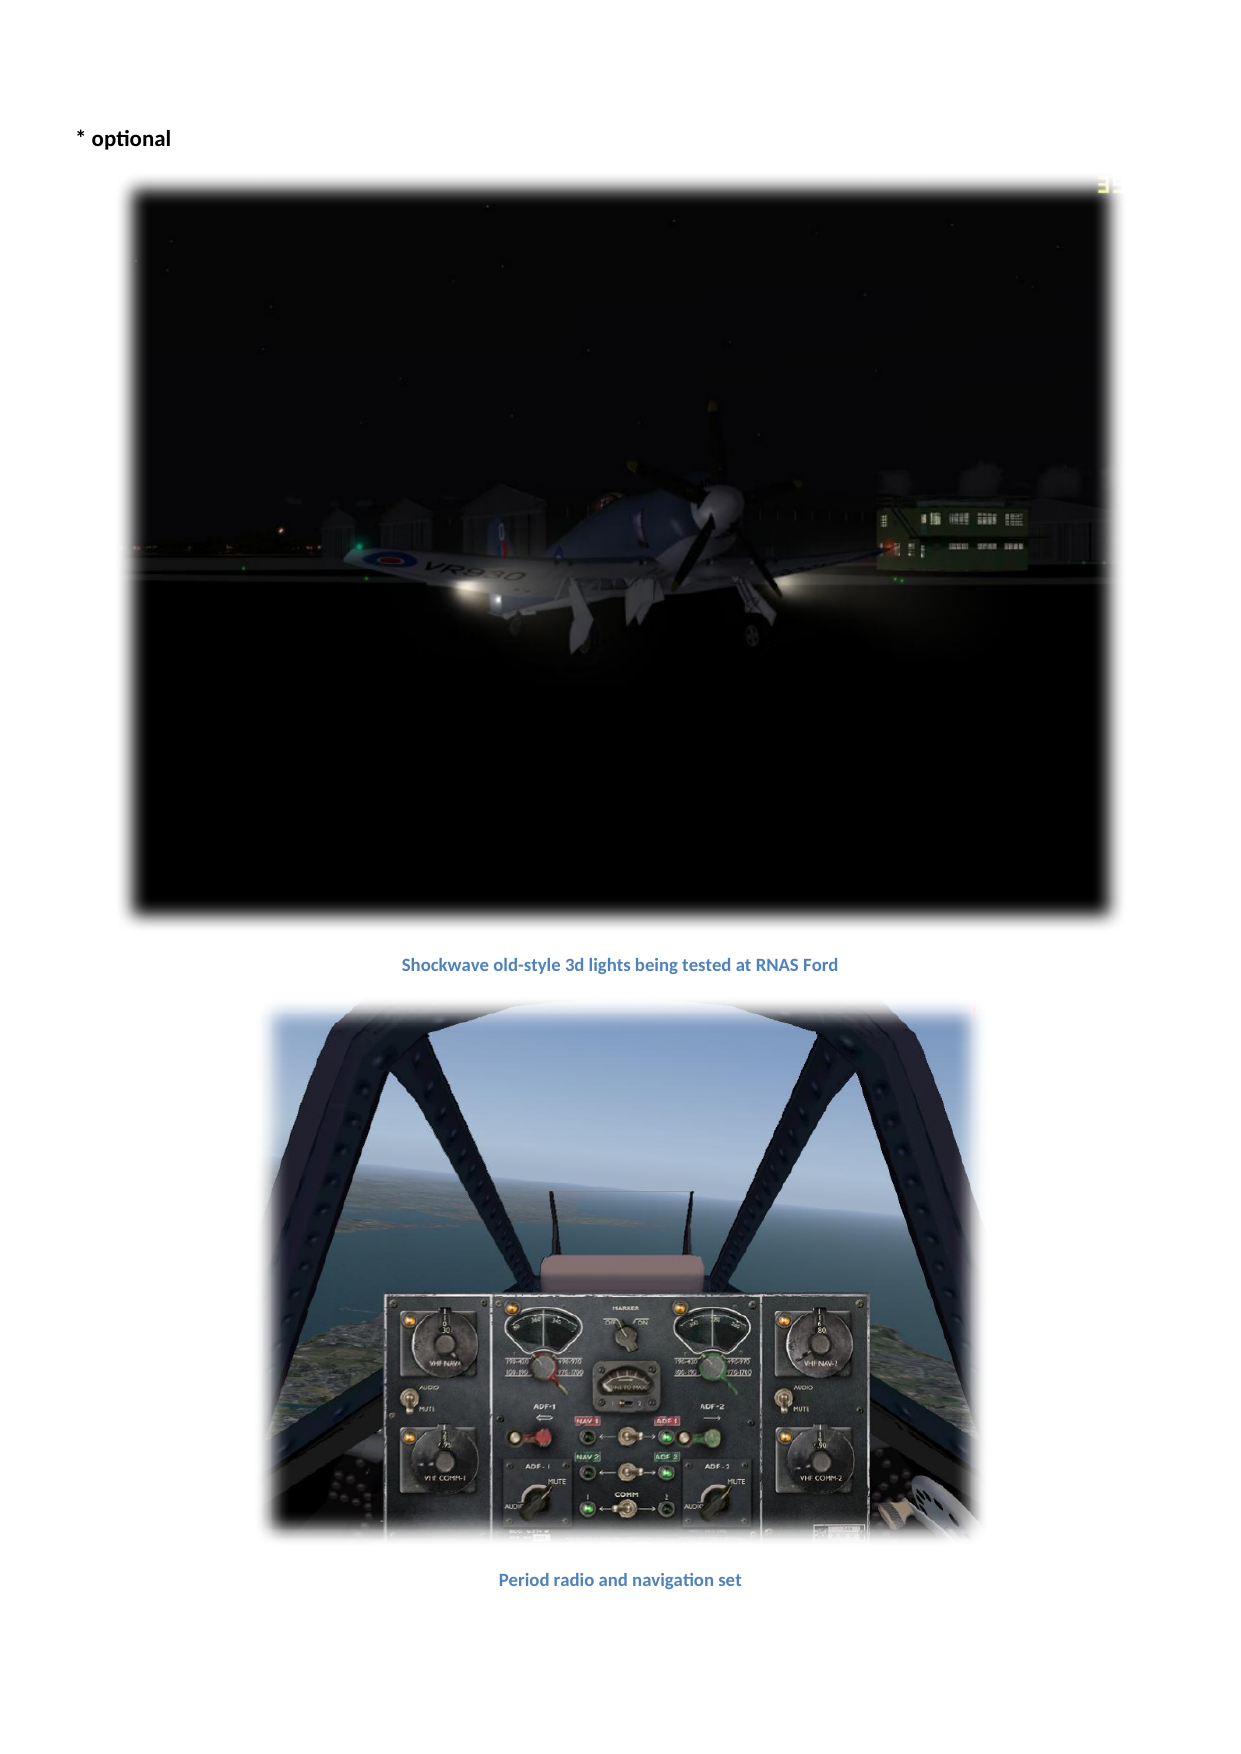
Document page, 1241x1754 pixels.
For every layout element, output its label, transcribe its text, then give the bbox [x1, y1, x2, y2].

picture [283, 1025, 960, 1518]
picture [143, 200, 1098, 904]
text Shockwave old-style 3d lights being tested at RNAS Ford [75, 953, 1165, 976]
text Period radio and navigation set [75, 1568, 1165, 1591]
text * optional [75, 124, 1165, 152]
